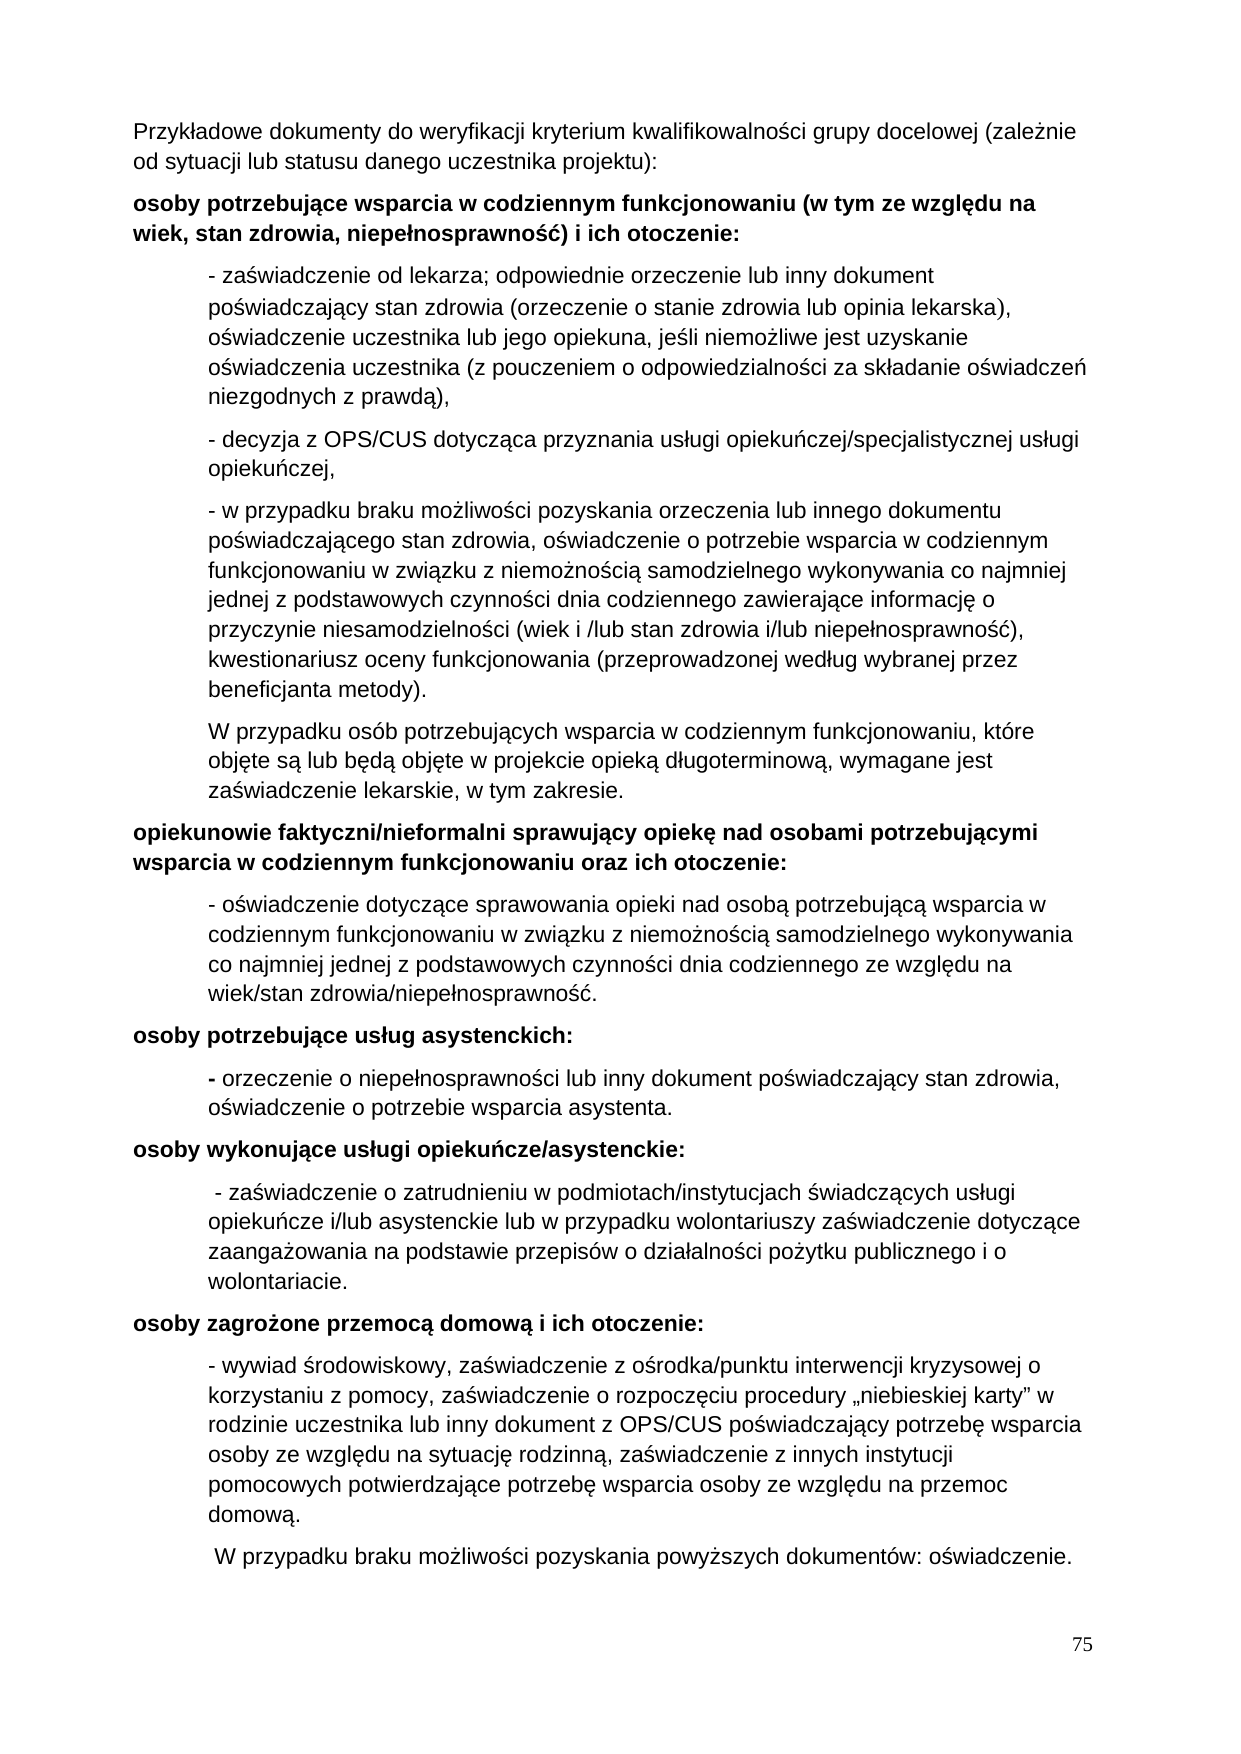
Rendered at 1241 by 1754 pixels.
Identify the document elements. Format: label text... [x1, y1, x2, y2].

text osoby zagrożone przemocą domową i ich otoczenie: [133, 1310, 1092, 1336]
text osoby potrzebujące usług asystenckich: [133, 1022, 1092, 1049]
text osoby potrzebujące wsparcia w codziennym funkcjonowaniu (w tym ze względu na wiek, stan zdrowia, niepełnosprawność) i ich otoczenie: [133, 190, 1092, 246]
text - decyzja z OPS/CUS dotycząca przyznania usługi opiekuńczej/specjalistycznej usługi opiekuńczej, [208, 426, 1092, 482]
text - oświadczenie dotyczące sprawowania opieki nad osobą potrzebującą wsparcia w codziennym funkcjonowaniu w związku z niemożnością samodzielnego wykonywania co najmniej jednej z podstawowych czynności dnia codziennego ze względu na wiek/stan zdrowia/niepełnosprawność. [208, 891, 1092, 1007]
text - wywiad środowiskowy, zaświadczenie z ośrodka/punktu interwencji kryzysowej o korzystaniu z pomocy, zaświadczenie o rozpoczęciu procedury „niebieskiej karty” w rodzinie uczestnika lub inny dokument z OPS/CUS poświadczający potrzebę wsparcia osoby ze względu na sytuację rodzinną, zaświadczenie z innych instytucji pomocowych potwierdzające potrzebę wsparcia osoby ze względu na przemoc domową. [208, 1352, 1092, 1527]
text - zaświadczenie o zatrudnieniu w podmiotach/instytucjach świadczących usługi opiekuńcze i/lub asystenckie lub w przypadku wolontariuszy zaświadczenie dotyczące zaangażowania na podstawie przepisów o działalności pożytku publicznego i o wolontariacie. [208, 1179, 1092, 1294]
text W przypadku osób potrzebujących wsparcia w codziennym funkcjonowaniu, które objęte są lub będą objęte w projekcie opieką długoterminową, wymagane jest zaświadczenie lekarskie, w tym zakresie. [208, 718, 1092, 803]
text - w przypadku braku możliwości pozyskania orzeczenia lub innego dokumentu poświadczającego stan zdrowia, oświadczenie o potrzebie wsparcia w codziennym funkcjonowaniu w związku z niemożnością samodzielnego wykonywania co najmniej jednej z podstawowych czynności dnia codziennego zawierające informację o przyczynie niesamodzielności (wiek i /lub stan zdrowia i/lub niepełnosprawność), kwestionariusz oceny funkcjonowania (przeprowadzonej według wybranej przez beneficjanta metody). [208, 497, 1092, 702]
text W przypadku braku możliwości pozyskania powyższych dokumentów: oświadczenie. [208, 1543, 1092, 1569]
text - zaświadczenie od lekarza; odpowiednie orzeczenie lub inny dokument poświadczający stan zdrowia (orzeczenie o stanie zdrowia lub opinia lekarska), oświadczenie uczestnika lub jego opiekuna, jeśli niemożliwe jest uzyskanie oświadczenia uczestnika (z pouczeniem o odpowiedzialności za składanie oświadczeń niezgodnych z prawdą), [208, 262, 1092, 410]
text opiekunowie faktyczni/nieformalni sprawujący opiekę nad osobami potrzebującymi wsparcia w codziennym funkcjonowaniu oraz ich otoczenie: [133, 819, 1092, 875]
text osoby wykonujące usługi opiekuńcze/asystenckie: [133, 1136, 1092, 1163]
text - orzeczenie o niepełnosprawności lub inny dokument poświadczający stan zdrowia, oświadczenie o potrzebie wsparcia asystenta. [208, 1064, 1092, 1121]
text Przykładowe dokumenty do weryfikacji kryterium kwalifikowalności grupy docelowej (zależnie od sytuacji lub statusu danego uczestnika projektu): [133, 118, 1092, 174]
